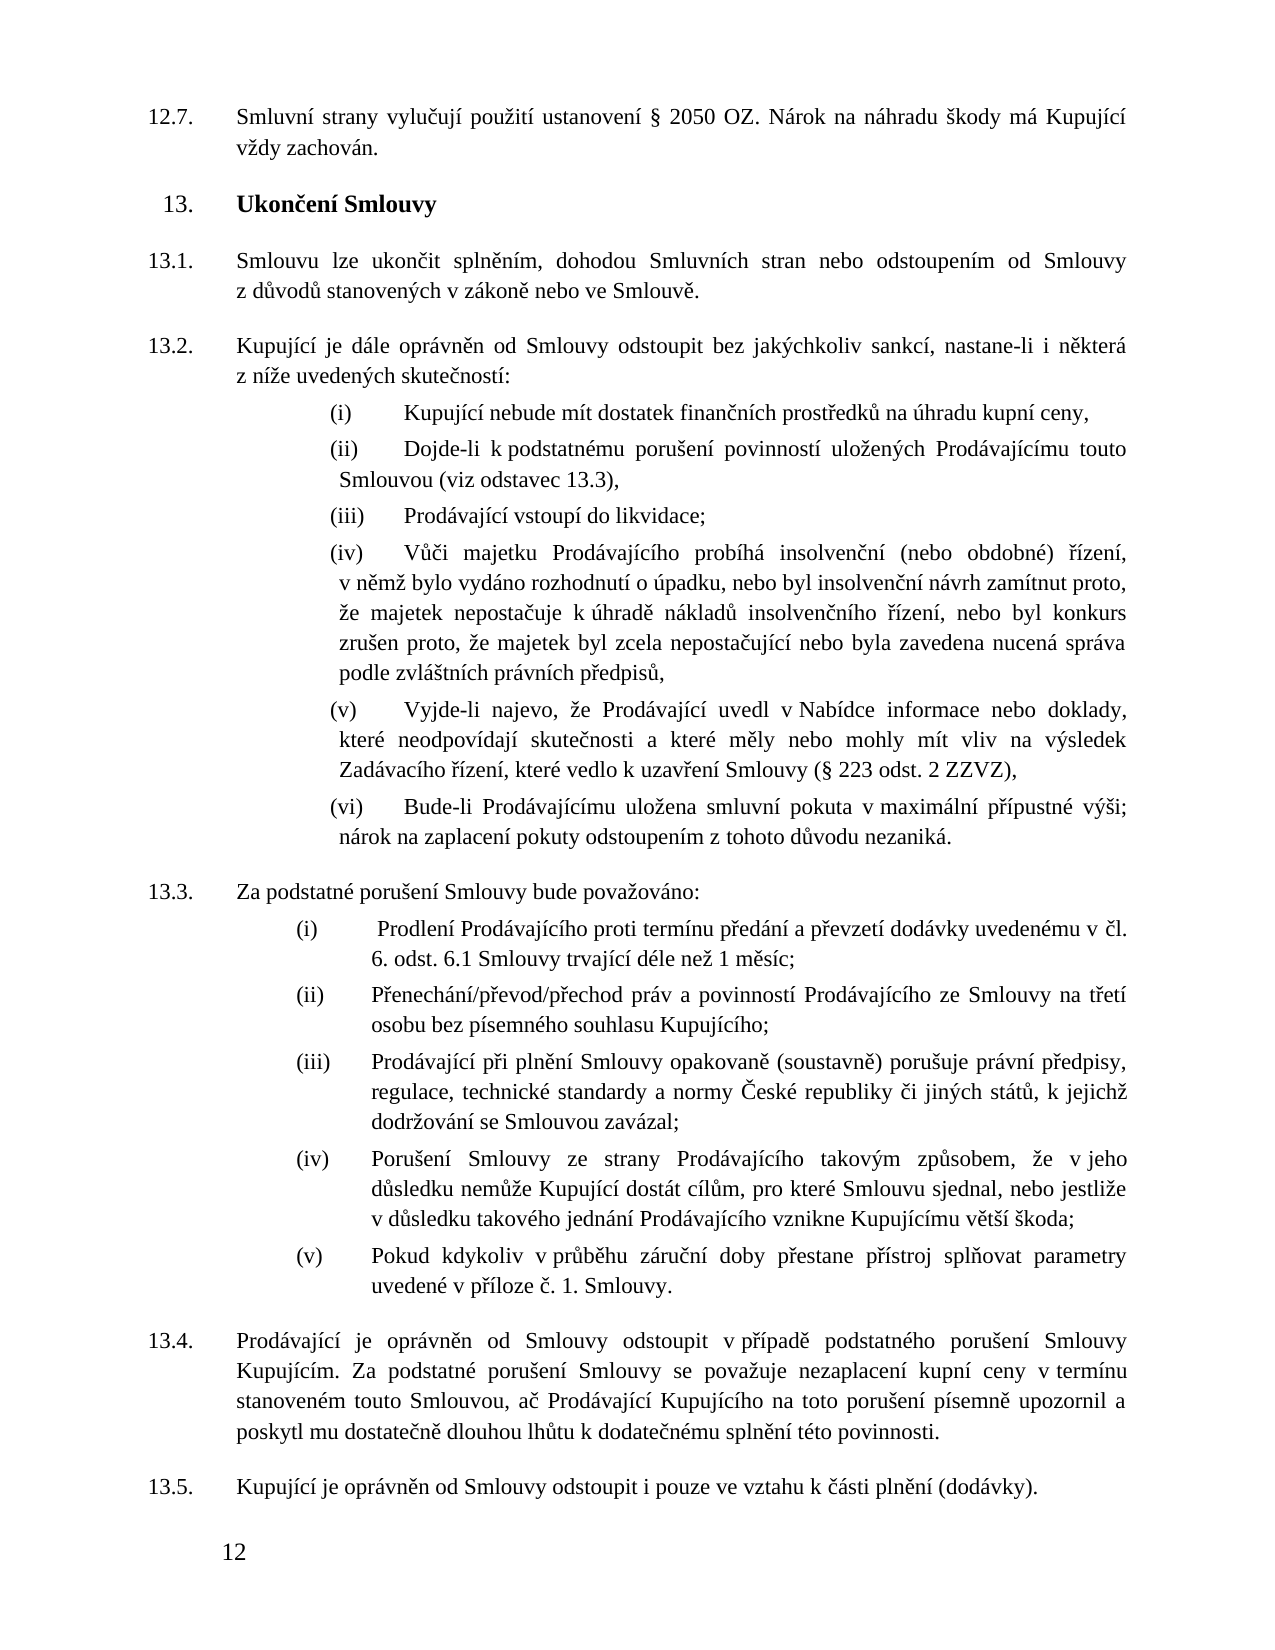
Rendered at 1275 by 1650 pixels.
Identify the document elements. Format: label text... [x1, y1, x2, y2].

subtitle Smlouvu lze ukončit splněním, dohodou Smluvních stran nebo odstoupením od Smlouvy z důvodů stanovených v zákoně nebo ve Smlouvě. [148, 247, 1127, 303]
list Vůči majetku Prodávajícího probíhá insolvenční (nebo obdobné) řízení, v němž bylo vydáno rozhodnutí o úpadku, nebo byl insolvenční návrh zamítnut proto, že majetek nepostačuje k úhradě nákladů insolvenčního řízení, nebo byl konkurs zrušen proto, že majetek byl zcela nepostačující nebo byla zavedena nucená správa podle zvláštních právních předpisů, [330, 538, 1127, 686]
list Vyjde-li najevo, že Prodávající uvedl v Nabídce informace nebo doklady, které neodpovídají skutečnosti a které měly nebo mohly mít vliv na výsledek Zadávacího řízení, které vedlo k uzavření Smlouvy (§ 223 odst. 2 ZZVZ), [330, 696, 1127, 783]
list Přenechání/převod/přechod práv a povinností Prodávajícího ze Smlouvy na třetí osobu bez písemného souhlasu Kupujícího; [296, 981, 1127, 1038]
list Porušení Smlouvy ze strany Prodávajícího takovým způsobem, že v jeho důsledku nemůže Kupující dostát cílům, pro které Smlouvu sjednal, nebo jestliže v důsledku takového jednání Prodávajícího vznikne Kupujícímu větší škoda; [296, 1145, 1127, 1232]
list Prodávající při plnění Smlouvy opakovaně (soustavně) porušuje právní předpisy, regulace, technické standardy a normy České republiky či jiných států, k jejichž dodržování se Smlouvou zavázal; [296, 1048, 1127, 1135]
subtitle Kupující je dále oprávněn od Smlouvy odstoupit bez jakýchkoliv sankcí, nastane-li i některá z níže uvedených skutečností: [148, 332, 1127, 389]
list Prodlení Prodávajícího proti termínu předání a převzetí dodávky uvedenému v čl. 6. odst. 6.1 Smlouvy trvající déle než 1 měsíc; [296, 914, 1127, 971]
subtitle Ukončení Smlouvy [162, 189, 1127, 218]
list Pokud kdykoliv v průběhu záruční doby přestane přístroj splňovat parametry uvedené v příloze č. 1. Smlouvy. [296, 1242, 1127, 1298]
list Prodávající vstoupí do likvidace; [330, 502, 1127, 528]
list Kupující nebude mít dostatek finančních prostředků na úhradu kupní ceny, [330, 399, 1127, 425]
subtitle Prodávající je oprávněn od Smlouvy odstoupit v případě podstatného porušení Smlouvy Kupujícím. Za podstatné porušení Smlouvy se považuje nezaplacení kupní ceny v termínu stanoveném touto Smlouvou, ač Prodávající Kupujícího na toto porušení písemně upozornil a poskytl mu dostatečně dlouhou lhůtu k dodatečnému splnění této povinnosti. [148, 1327, 1127, 1444]
subtitle Za podstatné porušení Smlouvy bude považováno: [148, 878, 1127, 904]
subtitle Smluvní strany vylučují použití ustanovení § 2050 OZ. Nárok na náhradu škody má Kupující vždy zachován. [148, 103, 1127, 160]
subtitle Kupující je oprávněn od Smlouvy odstoupit i pouze ve vztahu k části plnění (dodávky). [148, 1473, 1127, 1499]
list Bude-li Prodávajícímu uložena smluvní pokuta v maximální přípustné výši; nárok na zaplacení pokuty odstoupením z tohoto důvodu nezaniká. [330, 793, 1127, 849]
list Dojde-li k podstatnému porušení povinností uložených Prodávajícímu touto Smlouvou (viz odstavec 13.3), [330, 435, 1127, 492]
